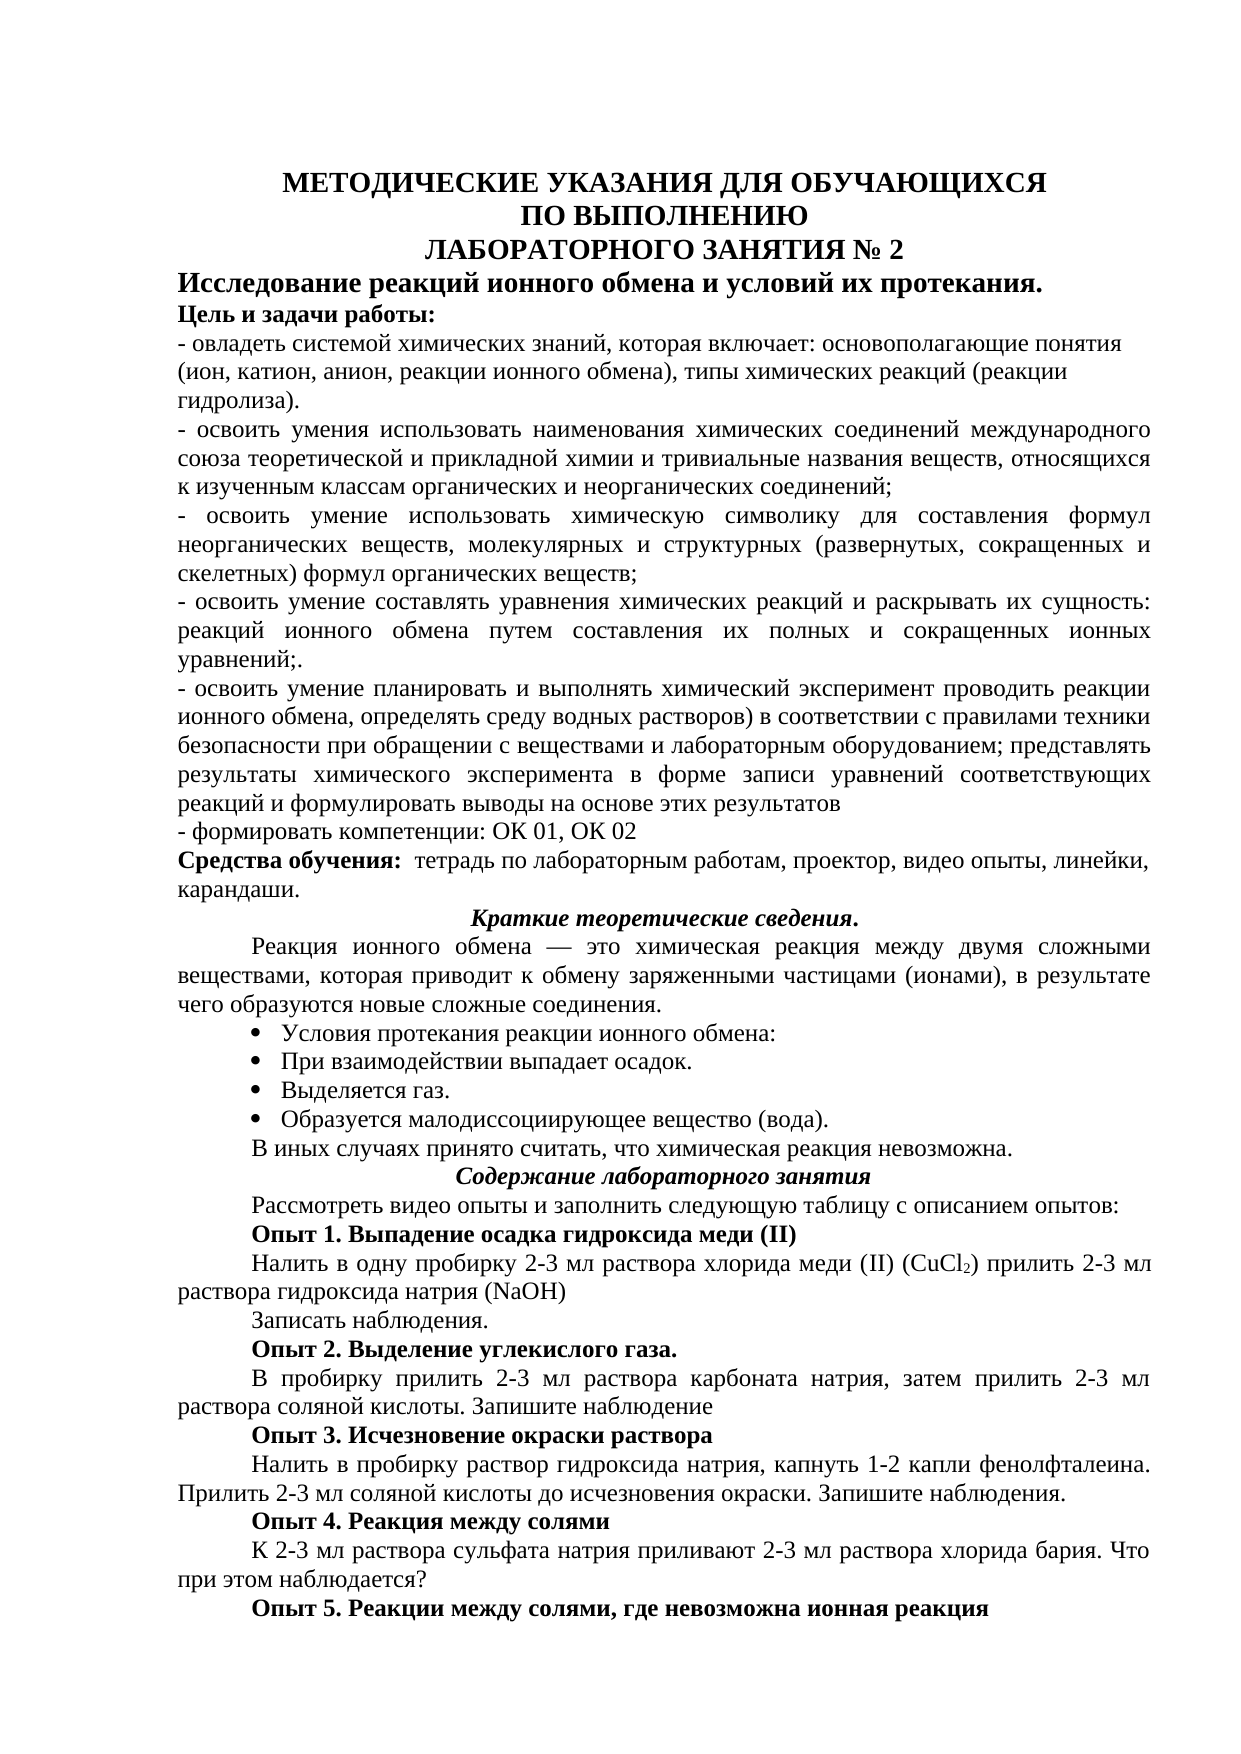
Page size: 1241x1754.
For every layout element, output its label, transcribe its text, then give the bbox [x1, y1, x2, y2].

text Исследование реакций ионного обмена и условий их протекания. [177, 265, 1152, 299]
text Цель и задачи работы: [177, 299, 1152, 328]
text - освоить умения использовать наименования химических соединений международного союза теоретической и прикладной химии и тривиальные названия веществ, относящихся к изученным классам органических и неорганических соединений; [177, 414, 1152, 500]
list Условия протекания реакции ионного обмена: [177, 1018, 1152, 1046]
text Налить в пробирку раствор гидроксида натрия, капнуть 1-2 капли фенолфталеина. Прилить 2-3 мл соляной кислоты до исчезновения окраски. Запишите наблюдения. [177, 1449, 1152, 1506]
text Рассмотреть видео опыты и заполнить следующую таблицу с описанием опытов: [177, 1190, 1152, 1219]
text Содержание лабораторного занятия [177, 1161, 1152, 1190]
text ЛАБОРАТОРНОГО ЗАНЯТИЯ № 2 [177, 232, 1152, 265]
text ПО ВЫПОЛНЕНИЮ [177, 198, 1152, 232]
text - освоить умение составлять уравнения химических реакций и раскрывать их сущность: реакций ионного обмена путем составления их полных и сокращенных ионных уравнений;. [177, 586, 1152, 673]
text Налить в одну пробирку 2-3 мл раствора хлорида меди (II) (CuCl2) прилить 2-3 мл раствора гидроксида натрия (NaOH) [177, 1248, 1152, 1305]
text Реакция ионного обмена — это химическая реакция между двумя сложными веществами, которая приводит к обмену заряженными частицами (ионами), в результате чего образуются новые сложные соединения. [177, 931, 1152, 1018]
text К 2-3 мл раствора сульфата натрия приливают 2-3 мл раствора хлорида бария. Что при этом наблюдается? [177, 1535, 1152, 1593]
list При взаимодействии выпадает осадок. [177, 1046, 1152, 1075]
list Образуется малодиссоциирующее вещество (вода). [177, 1104, 1152, 1133]
text Записать наблюдения. [177, 1305, 1152, 1334]
list Выделяется газ. [177, 1075, 1152, 1104]
text - освоить умение планировать и выполнять химический эксперимент проводить реакции ионного обмена, определять среду водных растворов) в соответствии с правилами техники безопасности при обращении с веществами и лабораторным оборудованием; представлять результаты химического эксперимента в форме записи уравнений соответствующих реакций и формулировать выводы на основе этих результатов [177, 673, 1152, 816]
text - освоить умение использовать химическую символику для составления формул неорганических веществ, молекулярных и структурных (развернутых, сокращенных и скелетных) формул органических веществ; [177, 500, 1152, 586]
text - формировать компетенции: ОК 01, ОК 02 [177, 816, 1152, 845]
text МЕТОДИЧЕСКИЕ УКАЗАНИЯ ДЛЯ ОБУЧАЮЩИХСЯ [177, 165, 1152, 198]
text Опыт 1. Выпадение осадка гидроксида меди (II) [177, 1219, 1152, 1248]
text Опыт 4. Реакция между солями [177, 1506, 1152, 1535]
text - овладеть системой химических знаний, которая включает: основополагающие понятия (ион, катион, анион, реакции ионного обмена), типы химических реакций (реакции гидролиза). [177, 328, 1152, 414]
text В пробирку прилить 2-3 мл раствора карбоната натрия, затем прилить 2-3 мл раствора соляной кислоты. Запишите наблюдение [177, 1363, 1152, 1420]
text Краткие теоретические сведения. [177, 903, 1152, 931]
text Средства обучения: тетрадь по лабораторным работам, проектор, видео опыты, линейки, карандаши. [177, 845, 1152, 903]
text Опыт 5. Реакции между солями, где невозможна ионная реакция [177, 1593, 1152, 1621]
text Опыт 2. Выделение углекислого газа. [177, 1334, 1152, 1363]
text В иных случаях принято считать, что химическая реакция невозможна. [177, 1133, 1152, 1161]
text Опыт 3. Исчезновение окраски раствора [177, 1420, 1152, 1449]
